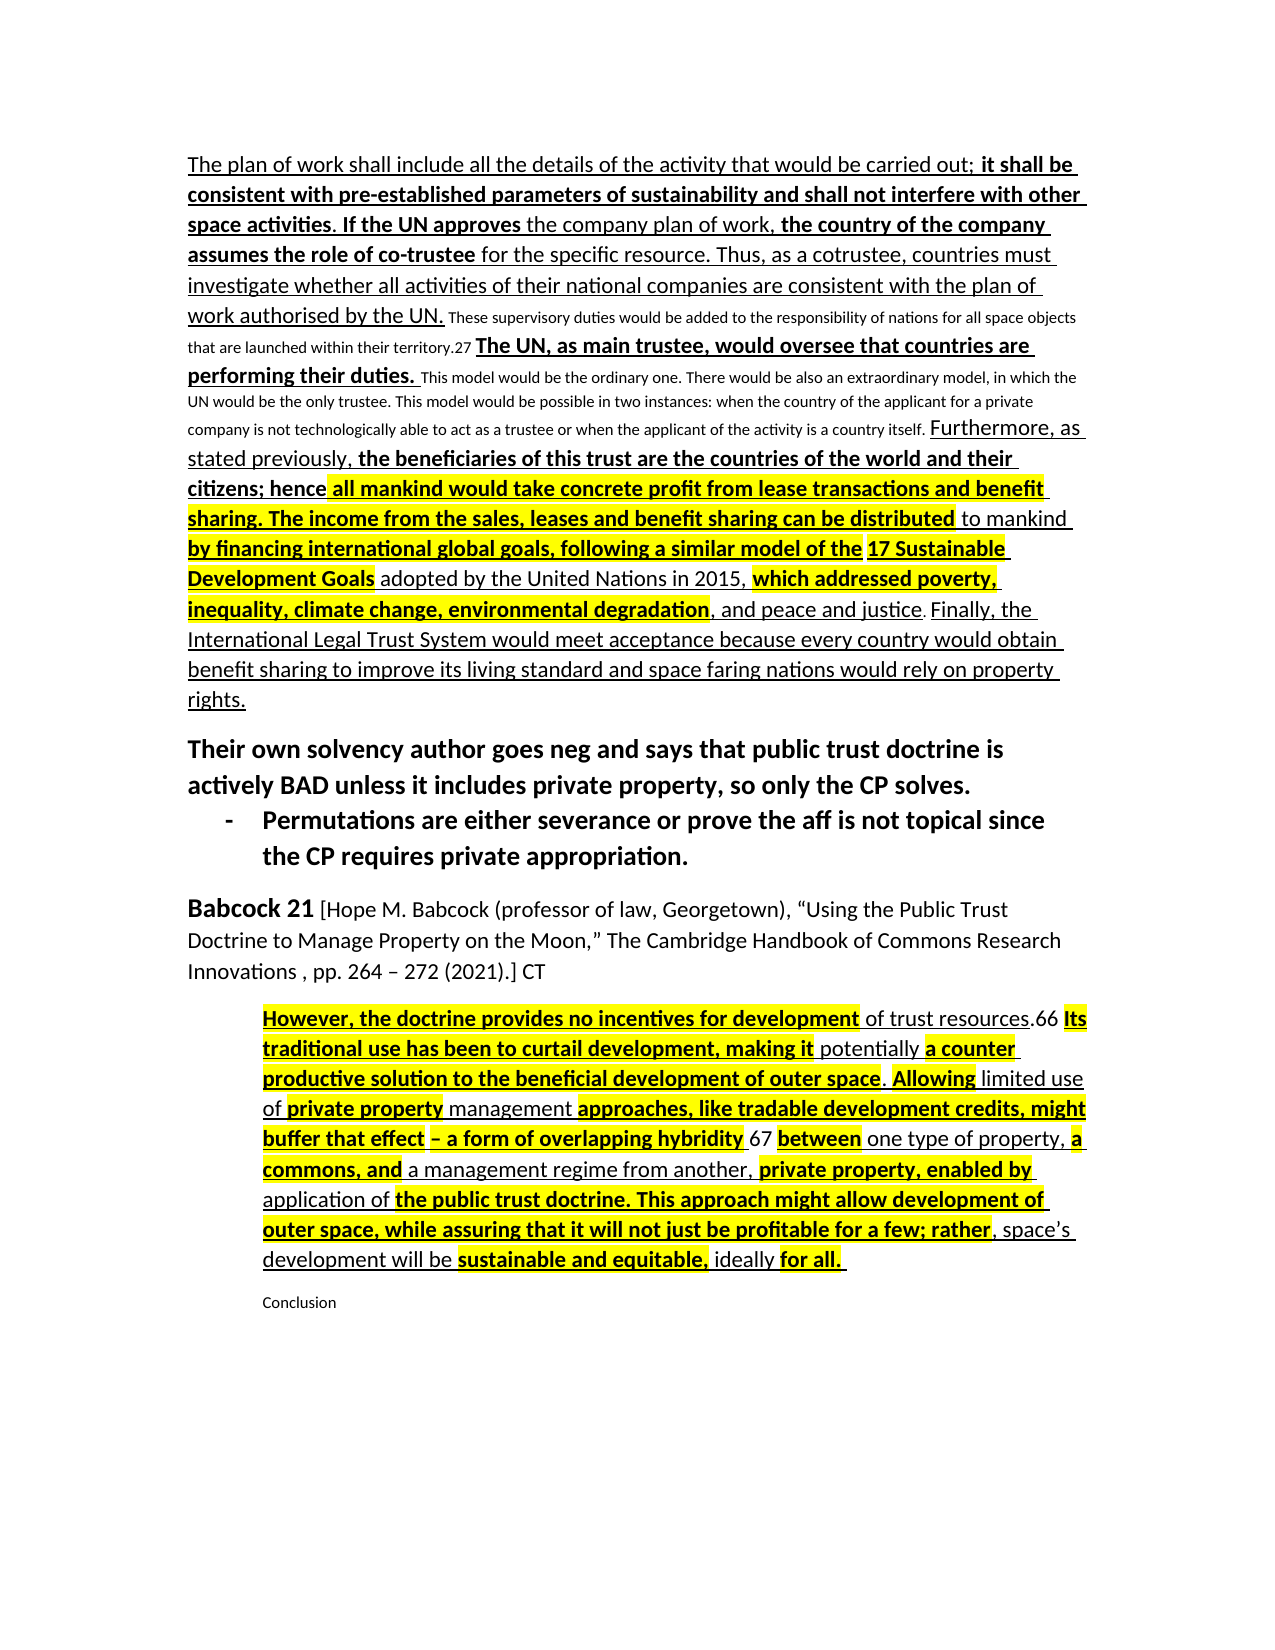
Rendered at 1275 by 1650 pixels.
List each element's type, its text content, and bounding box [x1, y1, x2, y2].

list Permutations are either severance or prove the aff is not topical since the CP requires private appropriation. [225, 803, 1087, 872]
text However, the doctrine provides no incentives for development of trust resources.66 Its traditional use has been to curtail development, making it potentially a counter productive solution to the beneficial development of outer space. Allowing limited use of private property management approaches, like tradable development credits, might buffer that effect – a form of overlapping hybridity 67 between one type of property, a commons, and a management regime from another, private property, enabled by application of the public trust doctrine. This approach might allow development of outer space, while assuring that it will not just be profitable for a few; rather, space’s development will be sustainable and equitable, ideally for all. [262, 1004, 1087, 1273]
text The plan of work shall include all the details of the activity that would be carried out; it shall be consistent with pre-established parameters of sustainability and shall not interfere with other space activities. If the UN approves the company plan of work, the country of the company assumes the role of co-trustee for the specific resource. Thus, as a cotrustee, countries must investigate whether all activities of their national companies are consistent with the plan of work authorised by the UN. These supervisory duties would be added to the responsibility of nations for all space objects that are launched within their territory.27 The UN, as main trustee, would oversee that countries are performing their duties. This model would be the ordinary one. There would be also an extraordinary model, in which the UN would be the only trustee. This model would be possible in two instances: when the country of the applicant for a private company is not technologically able to act as a trustee or when the applicant of the activity is a country itself. Furthermore, as stated previously, the beneficiaries of this trust are the countries of the world and their citizens; hence all mankind would take concrete profit from lease transactions and benefit sharing. The income from the sales, leases and benefit sharing can be distributed to mankind by financing international global goals, following a similar model of the 17 Sustainable Development Goals adopted by the United Nations in 2015, which addressed poverty, inequality, climate change, environmental degradation, and peace and justice. Finally, the International Legal Trust System would meet acceptance because every country would obtain benefit sharing to improve its living standard and space faring nations would rely on property rights. [187, 205, 1087, 713]
text Conclusion [262, 1292, 1087, 1313]
text Babcock 21 [Hope M. Babcock (professor of law, Georgetown), “Using the Public Trust Doctrine to Manage Property on the Moon,” The Cambridge Handbook of Commons Research Innovations , pp. 264 – 272 (2021).] CT [187, 891, 1087, 985]
subtitle Their own solvency author goes neg and says that public trust doctrine is actively BAD unless it includes private property, so only the CP solves. [187, 732, 1087, 801]
